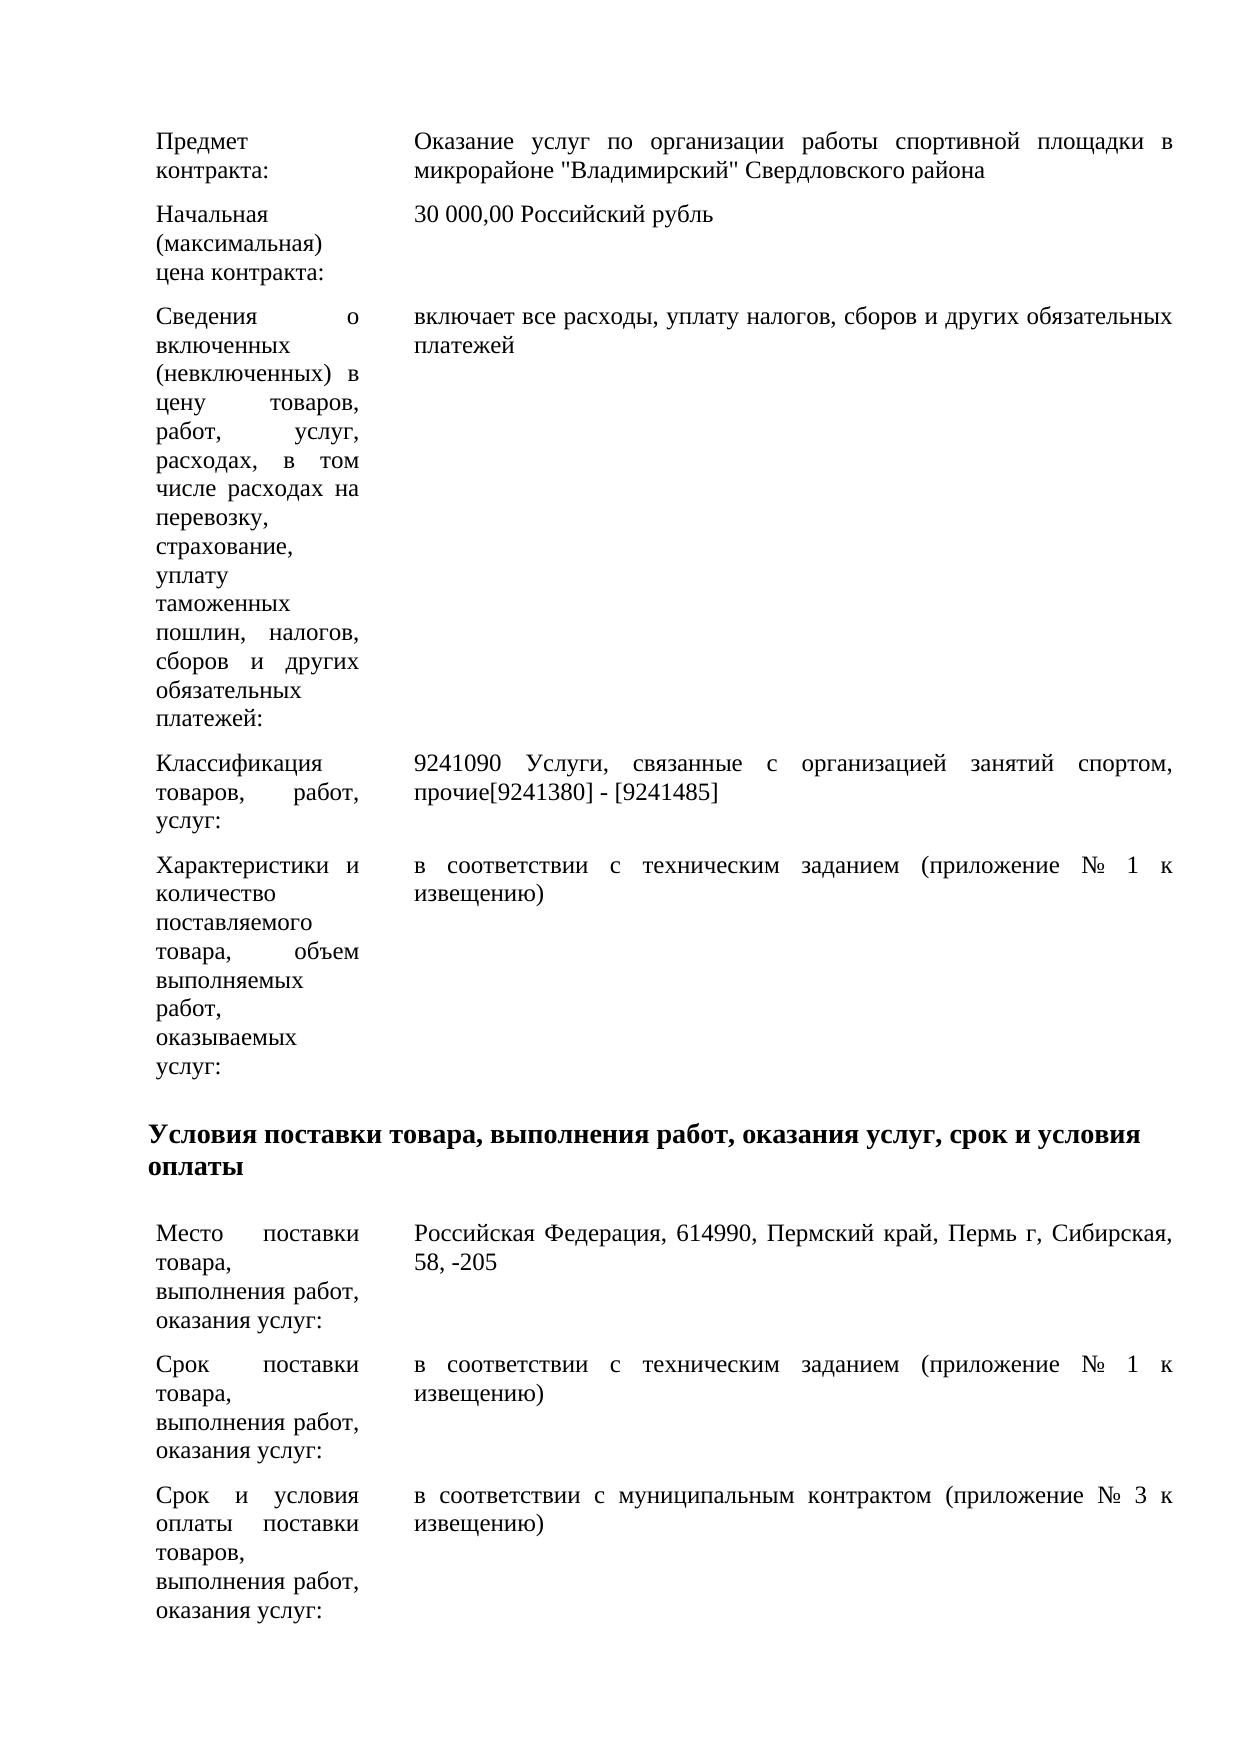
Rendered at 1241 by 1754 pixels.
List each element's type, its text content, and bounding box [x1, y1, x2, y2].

table_header Оказание услуг по организации работы спортивной площадки в микрорайоне "Владимирский" Свердловского района [406, 118, 1181, 191]
table_cell включает все расходы, уплату налогов, сборов и других обязательных платежей [406, 293, 1181, 740]
table_cell в соответствии с техническим заданием (приложение № 1 к извещению) [406, 842, 1181, 1087]
table_cell 30 000,00 Российский рубль [406, 191, 1181, 293]
table_cell Срок и условия оплаты поставки товаров, выполнения работ, оказания услуг: [148, 1472, 406, 1631]
table_cell Срок поставки товара, выполнения работ, оказания услуг: [148, 1341, 406, 1472]
table_header Место поставки товара, выполнения работ, оказания услуг: [148, 1211, 406, 1341]
table_header Предмет контракта: [148, 118, 406, 191]
text Условия поставки товара, выполнения работ, оказания услуг, срок и условия оплаты [148, 1117, 1181, 1181]
table_cell Характеристики и количество поставляемого товара, объем выполняемых работ, оказываемых услуг: [148, 842, 406, 1087]
table_header Российская Федерация, 614990, Пермский край, Пермь г, Сибирская, 58, -205 [406, 1211, 1181, 1341]
table_cell Сведения о включенных (невключенных) в цену товаров, работ, услуг, расходах, в том числе расходах на перевозку, страхование, уплату таможенных пошлин, налогов, сборов и других обязательных платежей: [148, 293, 406, 740]
table_cell в соответствии с техническим заданием (приложение № 1 к извещению) [406, 1341, 1181, 1472]
table_cell Начальная (максимальная) цена контракта: [148, 191, 406, 293]
table_cell в соответствии с муниципальным контрактом (приложение № 3 к извещению) [406, 1472, 1181, 1631]
table_cell 9241090 Услуги, связанные с организацией занятий спортом, прочие[9241380] - [9241485] [406, 740, 1181, 842]
table_cell Классификация товаров, работ, услуг: [148, 740, 406, 842]
